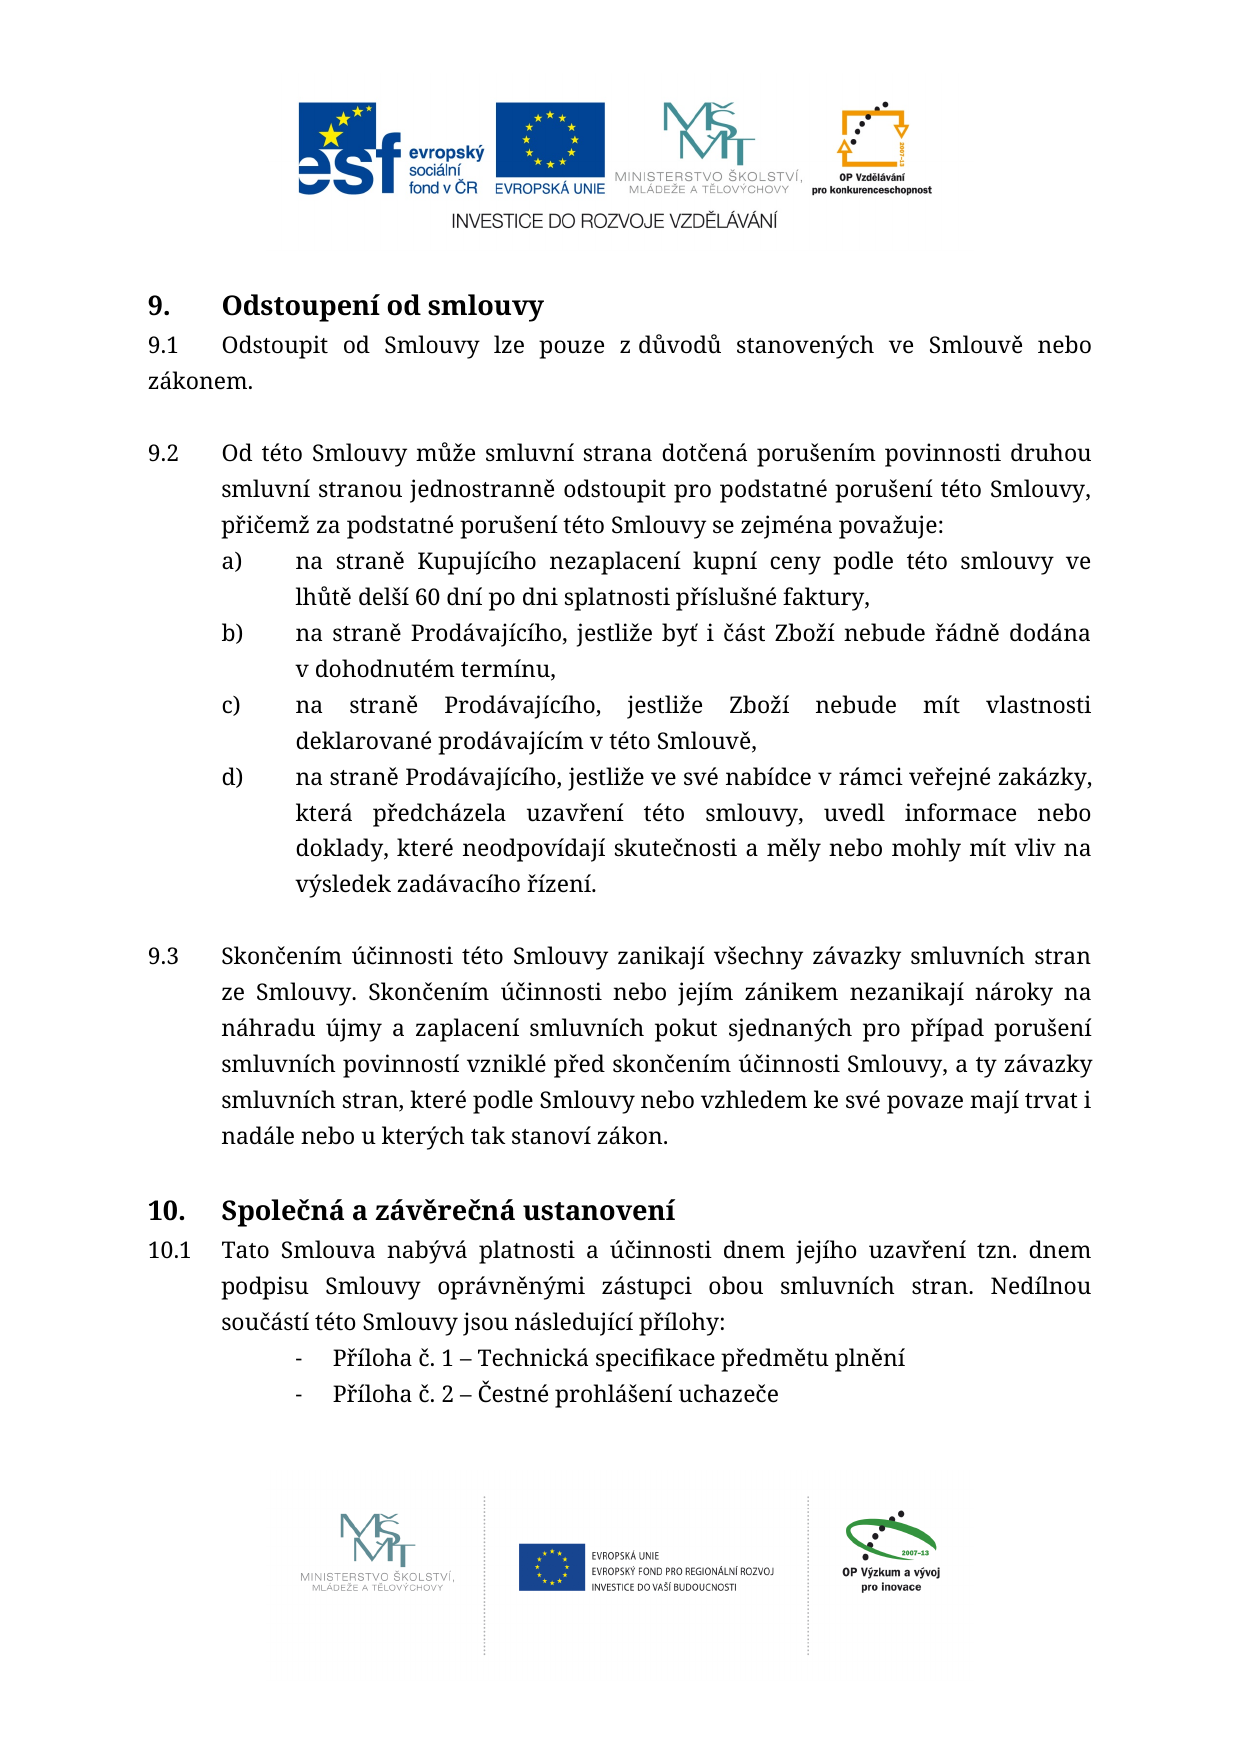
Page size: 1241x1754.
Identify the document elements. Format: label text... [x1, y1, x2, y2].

list na straně Prodávajícího, jestliže byť i část Zboží nebude řádně dodána v dohodnutém termínu, [221, 617, 1093, 684]
text 9.3 Skončením účinnosti této Smlouvy zanikají všechny závazky smluvních stran ze Smlouvy. Skončením účinnosti nebo jejím zánikem nezanikají nároky na náhradu újmy a zaplacení smluvních pokut sjednaných pro případ porušení smluvních povinností vzniklé před skončením účinnosti Smlouvy, a ty závazky smluvních stran, které podle Smlouvy nebo vzhledem ke své povaze mají trvat i nadále nebo u kterých tak stanoví zákon. [148, 940, 1093, 1151]
picture [265, 73, 975, 251]
text 10.1 Tato Smlouva nabývá platnosti a účinnosti dnem jejího uzavření tzn. dnem podpisu Smlouvy oprávněnými zástupci obou smluvních stran. Nedílnou součástí této Smlouvy jsou následující přílohy: [148, 1234, 1093, 1337]
picture [265, 1470, 975, 1681]
list Příloha č. 1 – Technická specifikace předmětu plnění [295, 1342, 1093, 1373]
text 9.2 Od této Smlouvy může smluvní strana dotčená porušením povinnosti druhou smluvní stranou jednostranně odstoupit pro podstatné porušení této Smlouvy, přičemž za podstatné porušení této Smlouvy se zejména považuje: [148, 437, 1093, 540]
list Příloha č. 2 – Čestné prohlášení uchazeče [295, 1378, 1093, 1409]
text 9.1 Odstoupit od Smlouvy lze pouze z důvodů stanovených ve Smlouvě nebo zákonem. [148, 329, 1093, 396]
list na straně Kupujícího nezaplacení kupní ceny podle této smlouvy ve lhůtě delší 60 dní po dni splatnosti příslušné faktury, [221, 545, 1093, 612]
text 10. Společná a závěrečná ustanovení [148, 1192, 1093, 1229]
list na straně Prodávajícího, jestliže Zboží nebude mít vlastnosti deklarované prodávajícím v této Smlouvě, [221, 689, 1093, 756]
text 9. Odstoupení od smlouvy [148, 287, 1093, 324]
list na straně Prodávajícího, jestliže ve své nabídce v rámci veřejné zakázky, která předcházela uzavření této smlouvy, uvedl informace nebo doklady, které neodpovídají skutečnosti a měly nebo mohly mít vliv na výsledek zadávacího řízení. [221, 761, 1093, 899]
